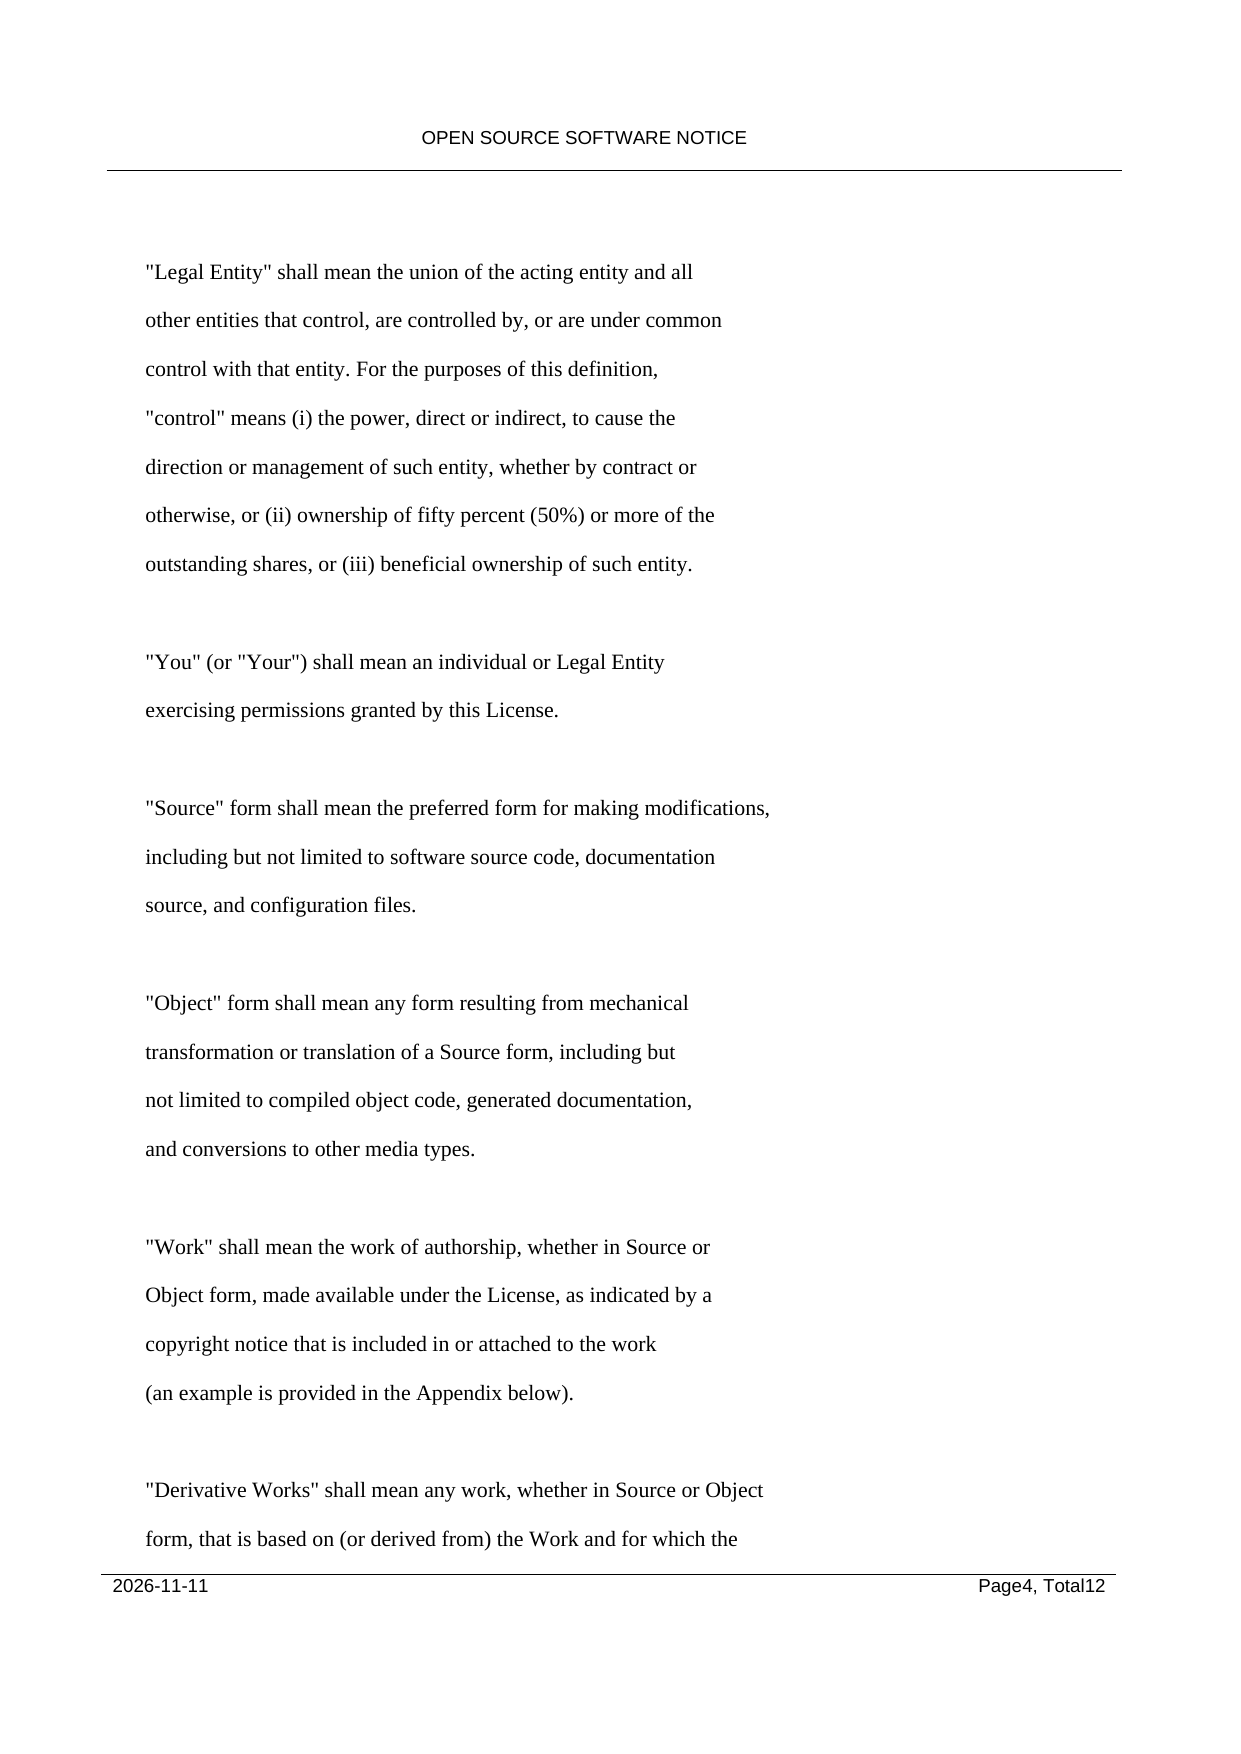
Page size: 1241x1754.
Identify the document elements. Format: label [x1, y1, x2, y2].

text [112, 206, 1128, 1555]
